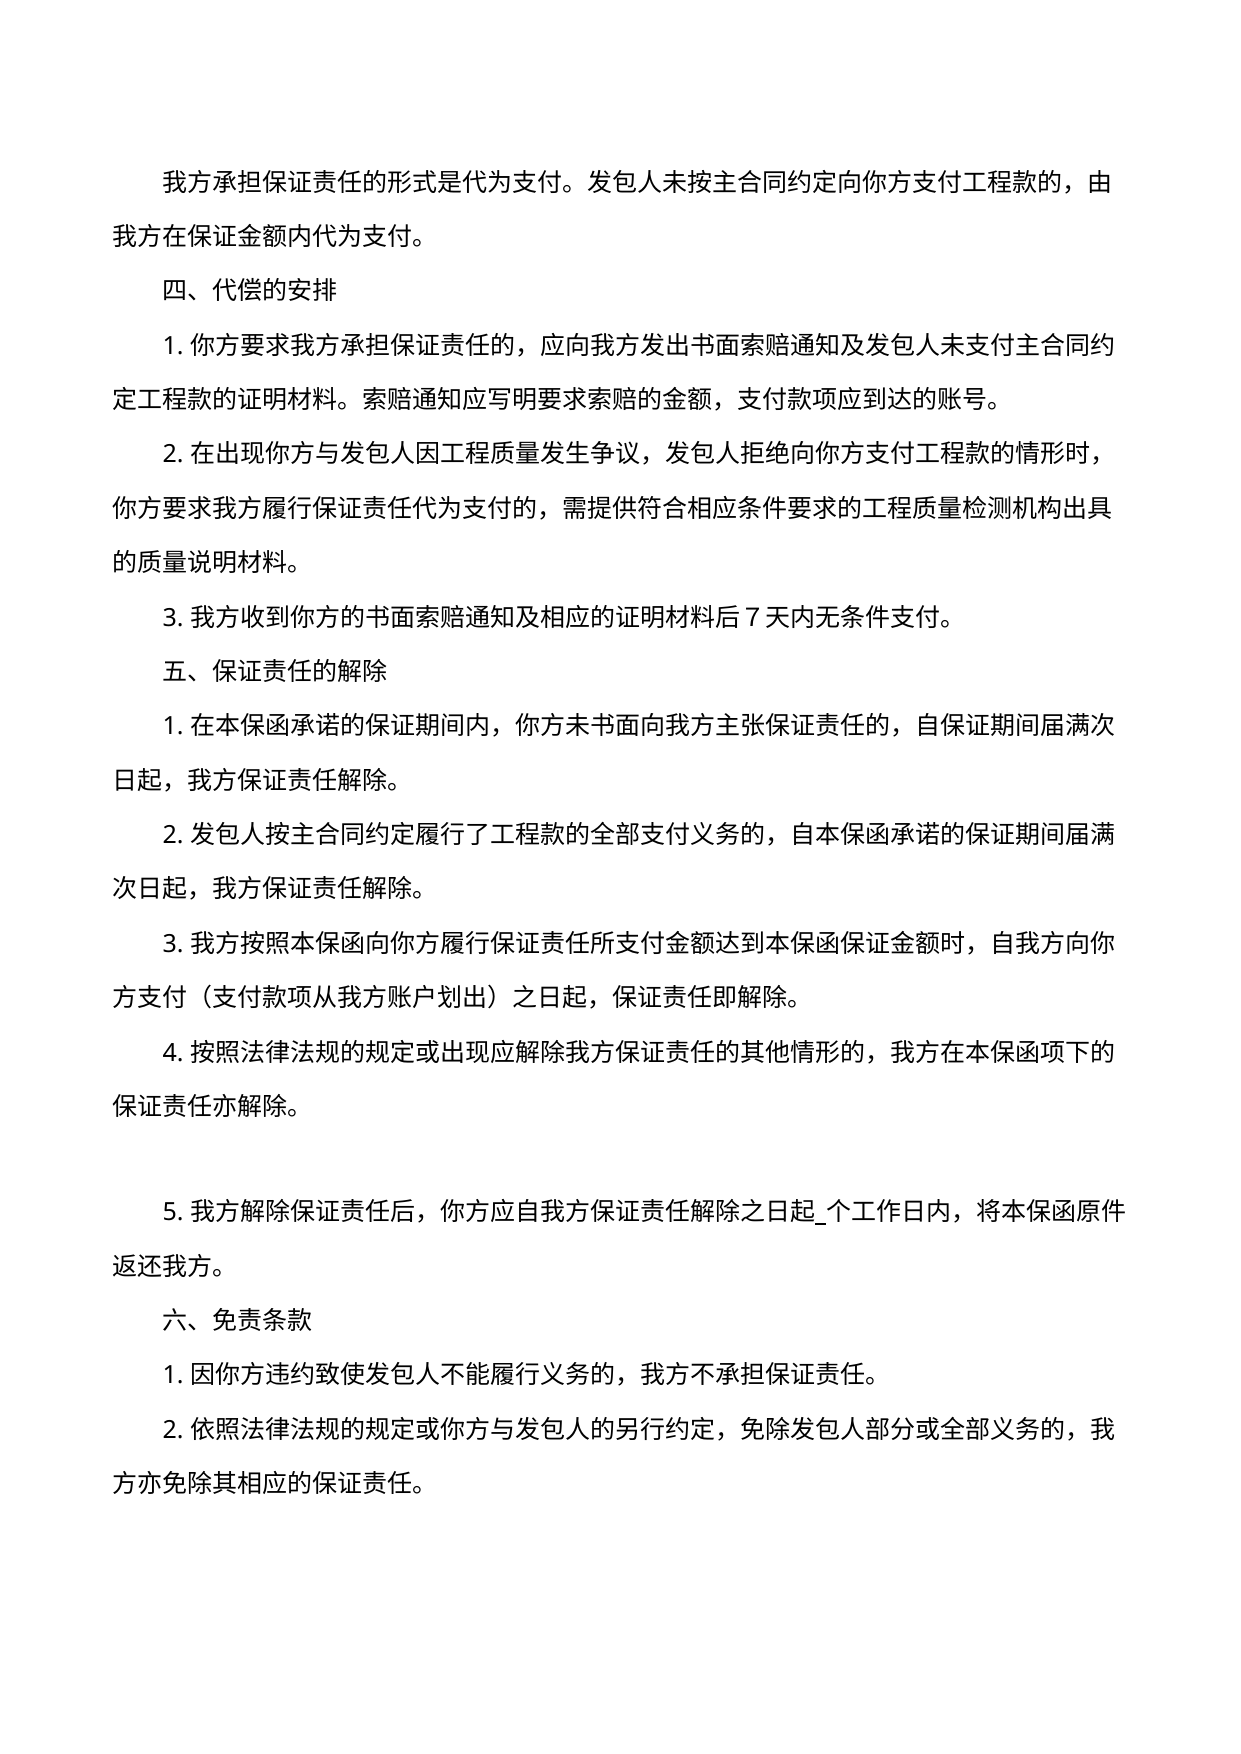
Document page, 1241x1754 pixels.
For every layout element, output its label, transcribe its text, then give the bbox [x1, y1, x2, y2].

text 1. 你方要求我方承担保证责任的，应向我方发出书面索赔通知及发包人未支付主合同约定工程款的证明材料。索赔通知应写明要求索赔的金额，支付款项应到达的账号。 [112, 325, 1128, 416]
text 3. 我方收到你方的书面索赔通知及相应的证明材料后７天内无条件支付。 [112, 597, 1128, 633]
text 六、免责条款 [112, 1301, 1128, 1337]
text 4. 按照法律法规的规定或出现应解除我方保证责任的其他情形的，我方在本保函项下的保证责任亦解除。 [112, 1032, 1128, 1123]
text 五、保证责任的解除 [112, 651, 1128, 688]
text 2. 发包人按主合同约定履行了工程款的全部支付义务的，自本保函承诺的保证期间届满次日起，我方保证责任解除。 [112, 814, 1128, 905]
text 1. 在本保函承诺的保证期间内，你方未书面向我方主张保证责任的，自保证期间届满次日起，我方保证责任解除。 [112, 706, 1128, 796]
text 5. 我方解除保证责任后，你方应自我方保证责任解除之日起 个工作日内，将本保函原件返还我方。 [112, 1192, 1128, 1282]
text 四、代偿的安排 [112, 271, 1128, 307]
text 2. 依照法律法规的规定或你方与发包人的另行约定，免除发包人部分或全部义务的，我方亦免除其相应的保证责任。 [112, 1409, 1128, 1500]
text 1. 因你方违约致使发包人不能履行义务的，我方不承担保证责任。 [112, 1355, 1128, 1391]
text 2. 在出现你方与发包人因工程质量发生争议，发包人拒绝向你方支付工程款的情形时，你方要求我方履行保证责任代为支付的，需提供符合相应条件要求的工程质量检测机构出具的质量说明材料。 [112, 434, 1128, 579]
text 我方承担保证责任的形式是代为支付。发包人未按主合同约定向你方支付工程款的，由我方在保证金额内代为支付。 [112, 162, 1128, 253]
text 3. 我方按照本保函向你方履行保证责任所支付金额达到本保函保证金额时，自我方向你方支付（支付款项从我方账户划出）之日起，保证责任即解除。 [112, 923, 1128, 1014]
